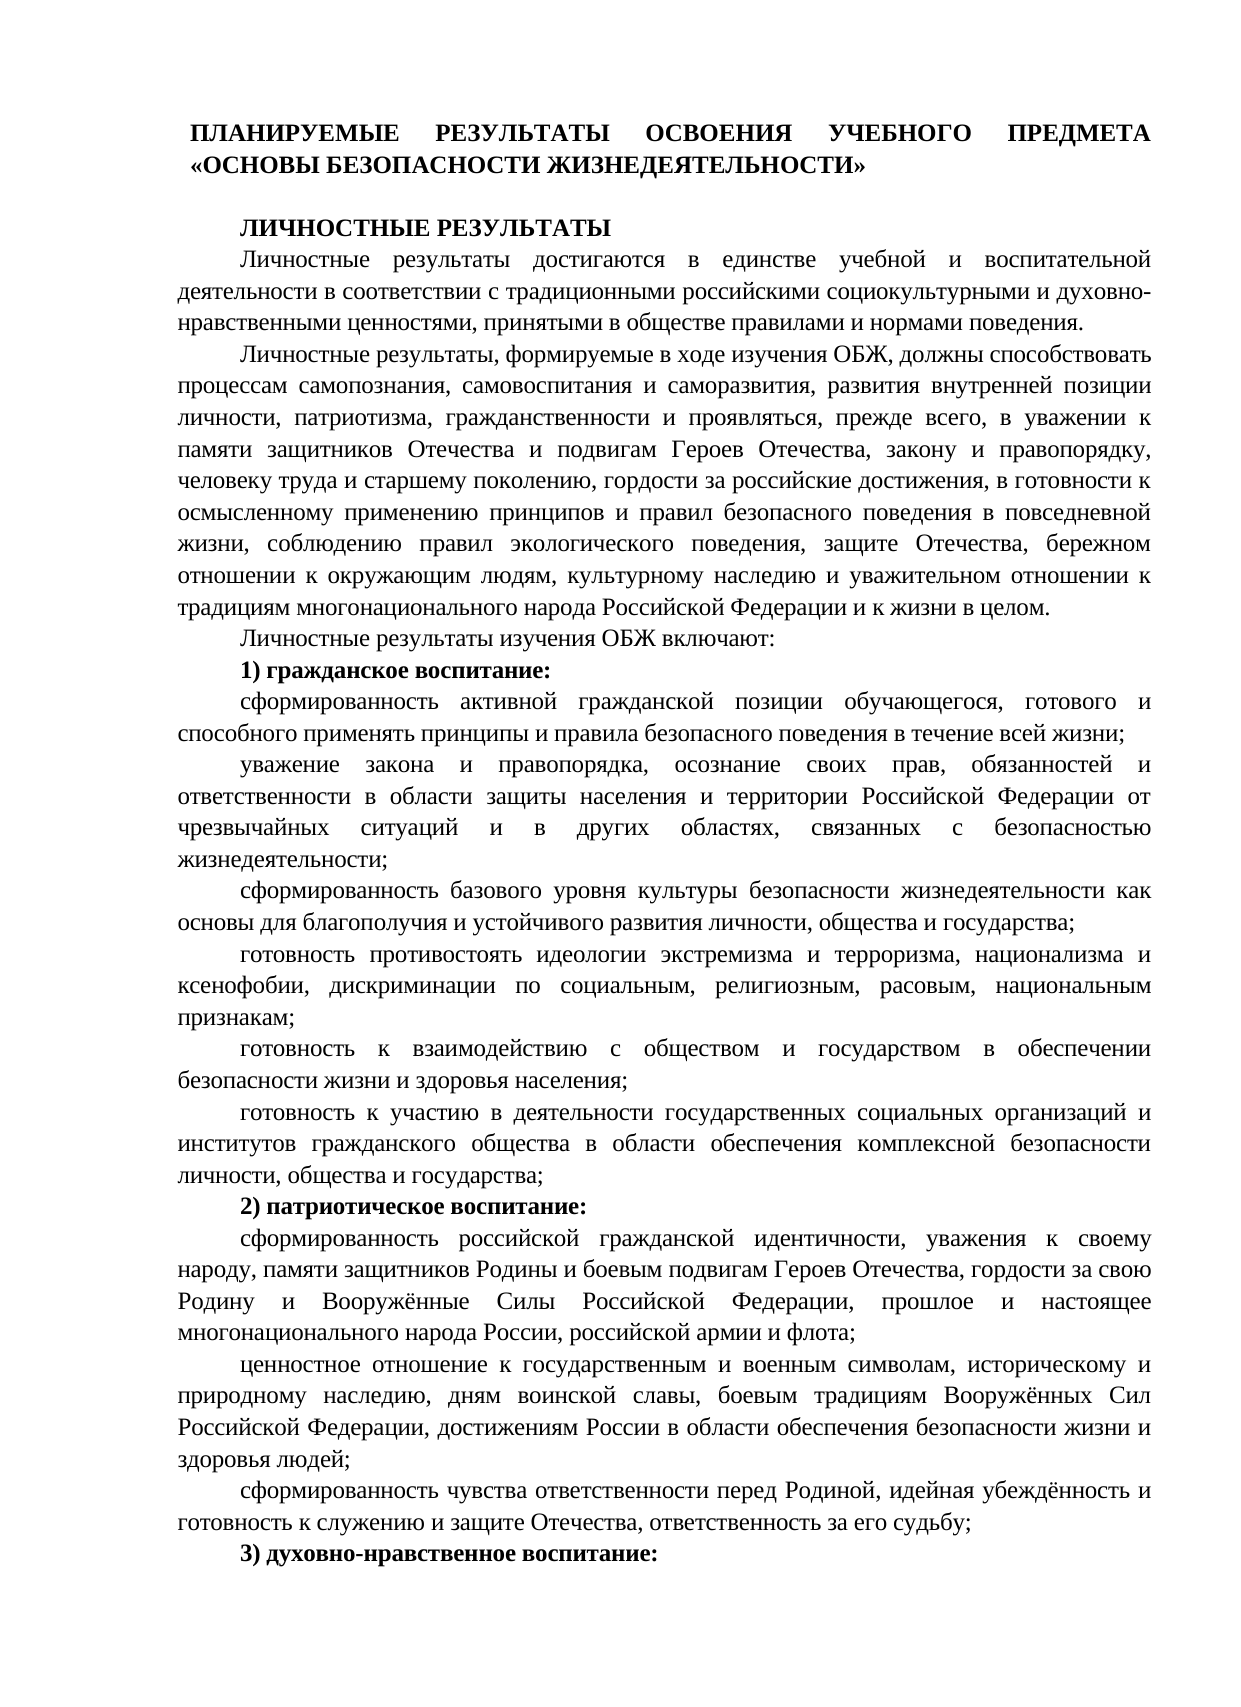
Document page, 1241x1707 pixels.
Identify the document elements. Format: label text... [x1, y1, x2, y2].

text 1) гражданское воспитание: [177, 655, 1152, 683]
text готовность к взаимодействию с обществом и государством в обеспечении безопасности жизни и здоровья населения; [177, 1033, 1152, 1094]
text ценностное отношение к государственным и военным символам, историческому и природному наследию, дням воинской славы, боевым традициям Вооружённых Сил Российской Федерации, достижениям России в области обеспечения безопасности жизни и здоровья людей; [177, 1349, 1152, 1472]
text ЛИЧНОСТНЫЕ РЕЗУЛЬТАТЫ [177, 213, 1152, 242]
text сформированность чувства ответственности перед Родиной, идейная убеждённость и готовность к служению и защите Отечества, ответственность за его судьбу; [177, 1475, 1152, 1536]
text ПЛАНИРУЕМЫЕ РЕЗУЛЬТАТЫ ОСВОЕНИЯ УЧЕБНОГО ПРЕДМЕТА «ОСНОВЫ БЕЗОПАСНОСТИ ЖИЗНЕДЕЯТЕЛЬНОСТИ» [190, 118, 1152, 178]
text Личностные результаты изучения ОБЖ включают: [177, 623, 1152, 652]
text Личностные результаты, формируемые в ходе изучения ОБЖ, должны способствовать процессам самопознания, самовоспитания и саморазвития, развития внутренней позиции личности, патриотизма, гражданственности и проявляться, прежде всего, в уважении к памяти защитников Отечества и подвигам Героев Отечества, закону и правопорядку, человеку труда и старшему поколению, гордости за российские достижения, в готовности к осмысленному применению принципов и правил безопасного поведения в повседневной жизни, соблюдению правил экологического поведения, защите Отечества, бережном отношении к окружающим людям, культурному наследию и уважительном отношении к традициям многонационального народа Российской Федерации и к жизни в целом. [177, 339, 1152, 620]
text уважение закона и правопорядка, осознание своих прав, обязанностей и ответственности в области защиты населения и территории Российской Федерации от чрезвычайных ситуаций и в других областях, связанных с безопасностью жизнедеятельности; [177, 749, 1152, 873]
text 3) духовно-нравственное воспитание: [177, 1538, 1152, 1567]
text готовность противостоять идеологии экстремизма и терроризма, национализма и ксенофобии, дискриминации по социальным, религиозным, расовым, национальным признакам; [177, 939, 1152, 1031]
text сформированность российской гражданской идентичности, уважения к своему народу, памяти защитников Родины и боевым подвигам Героев Отечества, гордости за свою Родину и Вооружённые Силы Российской Федерации, прошлое и настоящее многонационального народа России, российской армии и флота; [177, 1223, 1152, 1346]
text Личностные результаты достигаются в единстве учебной и воспитательной деятельности в соответствии с традиционными российскими социокультурными и духовно-нравственными ценностями, принятыми в обществе правилами и нормами поведения. [177, 244, 1152, 336]
text 2) патриотическое воспитание: [177, 1191, 1152, 1220]
text готовность к участию в деятельности государственных социальных организаций и институтов гражданского общества в области обеспечения комплексной безопасности личности, общества и государства; [177, 1097, 1152, 1188]
text сформированность активной гражданской позиции обучающегося, готового и способного применять принципы и правила безопасного поведения в течение всей жизни; [177, 686, 1152, 747]
text сформированность базового уровня культуры безопасности жизнедеятельности как основы для благополучия и устойчивого развития личности, общества и государства; [177, 876, 1152, 936]
